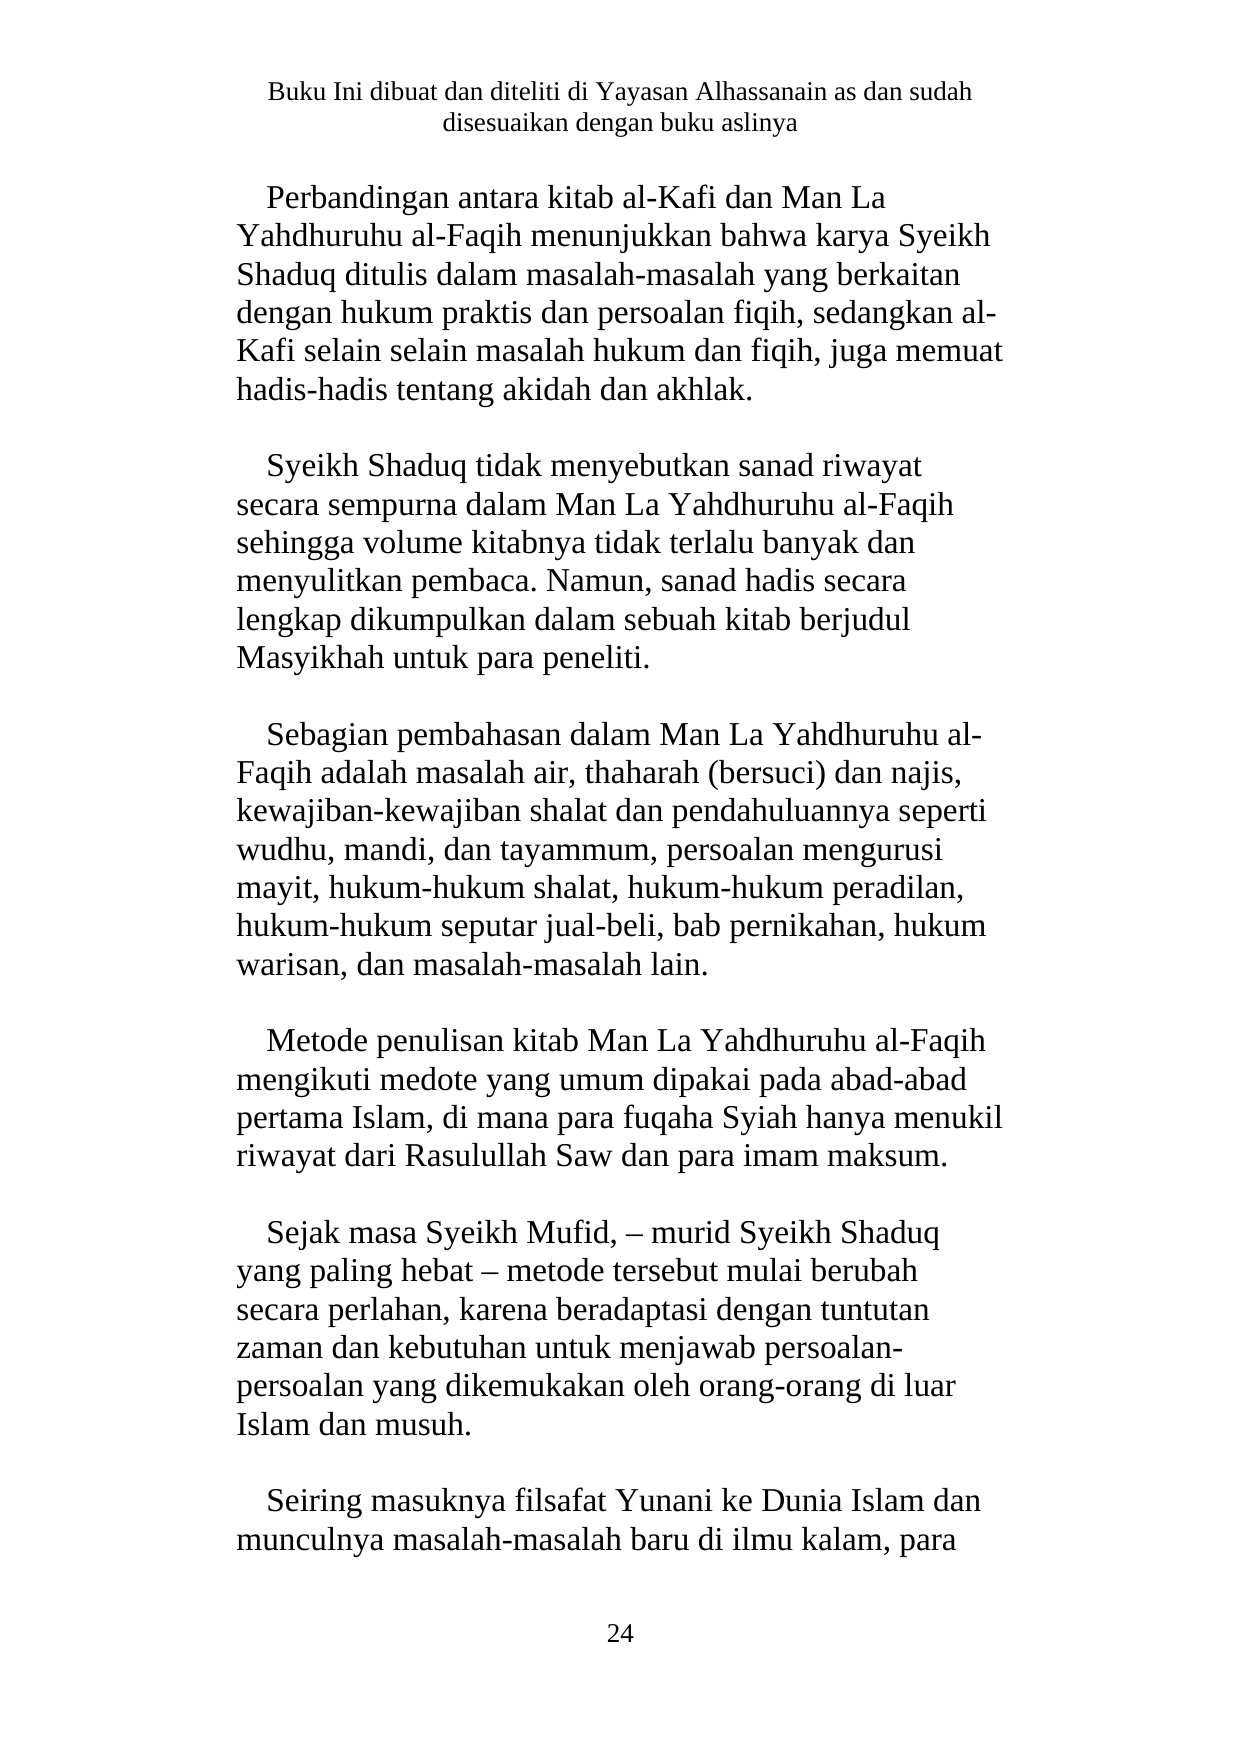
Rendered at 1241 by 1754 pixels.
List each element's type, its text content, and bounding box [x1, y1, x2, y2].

text Syeikh Shaduq tidak menyebutkan sanad riwayat secara sempurna dalam Man La Yahdhuruhu al-Faqih sehingga volume kitabnya tidak terlalu banyak dan menyulitkan pembaca. Namun, sanad hadis secara lengkap dikumpulkan dalam sebuah kitab berjudul Masyikhah untuk para peneliti. [236, 446, 1004, 676]
text Sebagian pembahasan dalam Man La Yahdhuruhu al-Faqih adalah masalah air, thaharah (bersuci) dan najis, kewajiban-kewajiban shalat dan pendahuluannya seperti wudhu, mandi, dan tayammum, persoalan mengurusi mayit, hukum-hukum shalat, hukum-hukum peradilan, hukum-hukum seputar jual-beli, bab pernikahan, hukum warisan, dan masalah-masalah lain. [236, 714, 1004, 982]
text Perbandingan antara kitab al-Kafi dan Man La Yahdhuruhu al-Faqih menunjukkan bahwa karya Syeikh Shaduq ditulis dalam masalah-masalah yang berkaitan dengan hukum praktis dan persoalan fiqih, sedangkan al-Kafi selain selain masalah hukum dan fiqih, juga memuat hadis-hadis tentang akidah dan akhlak. [236, 177, 1004, 407]
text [236, 1481, 1004, 1557]
text Metode penulisan kitab Man La Yahdhuruhu al-Faqih mengikuti medote yang umum dipakai pada abad-abad pertama Islam, di mana para fuqaha Syiah hanya menukil riwayat dari Rasulullah Saw dan para imam maksum. [236, 1021, 1004, 1174]
text Sejak masa Syeikh Mufid, – murid Syeikh Shaduq yang paling hebat – metode tersebut mulai berubah secara perlahan, karena beradaptasi dengan tuntutan zaman dan kebutuhan untuk menjawab persoalan-persoalan yang dikemukakan oleh orang-orang di luar Islam dan musuh. [236, 1212, 1004, 1442]
